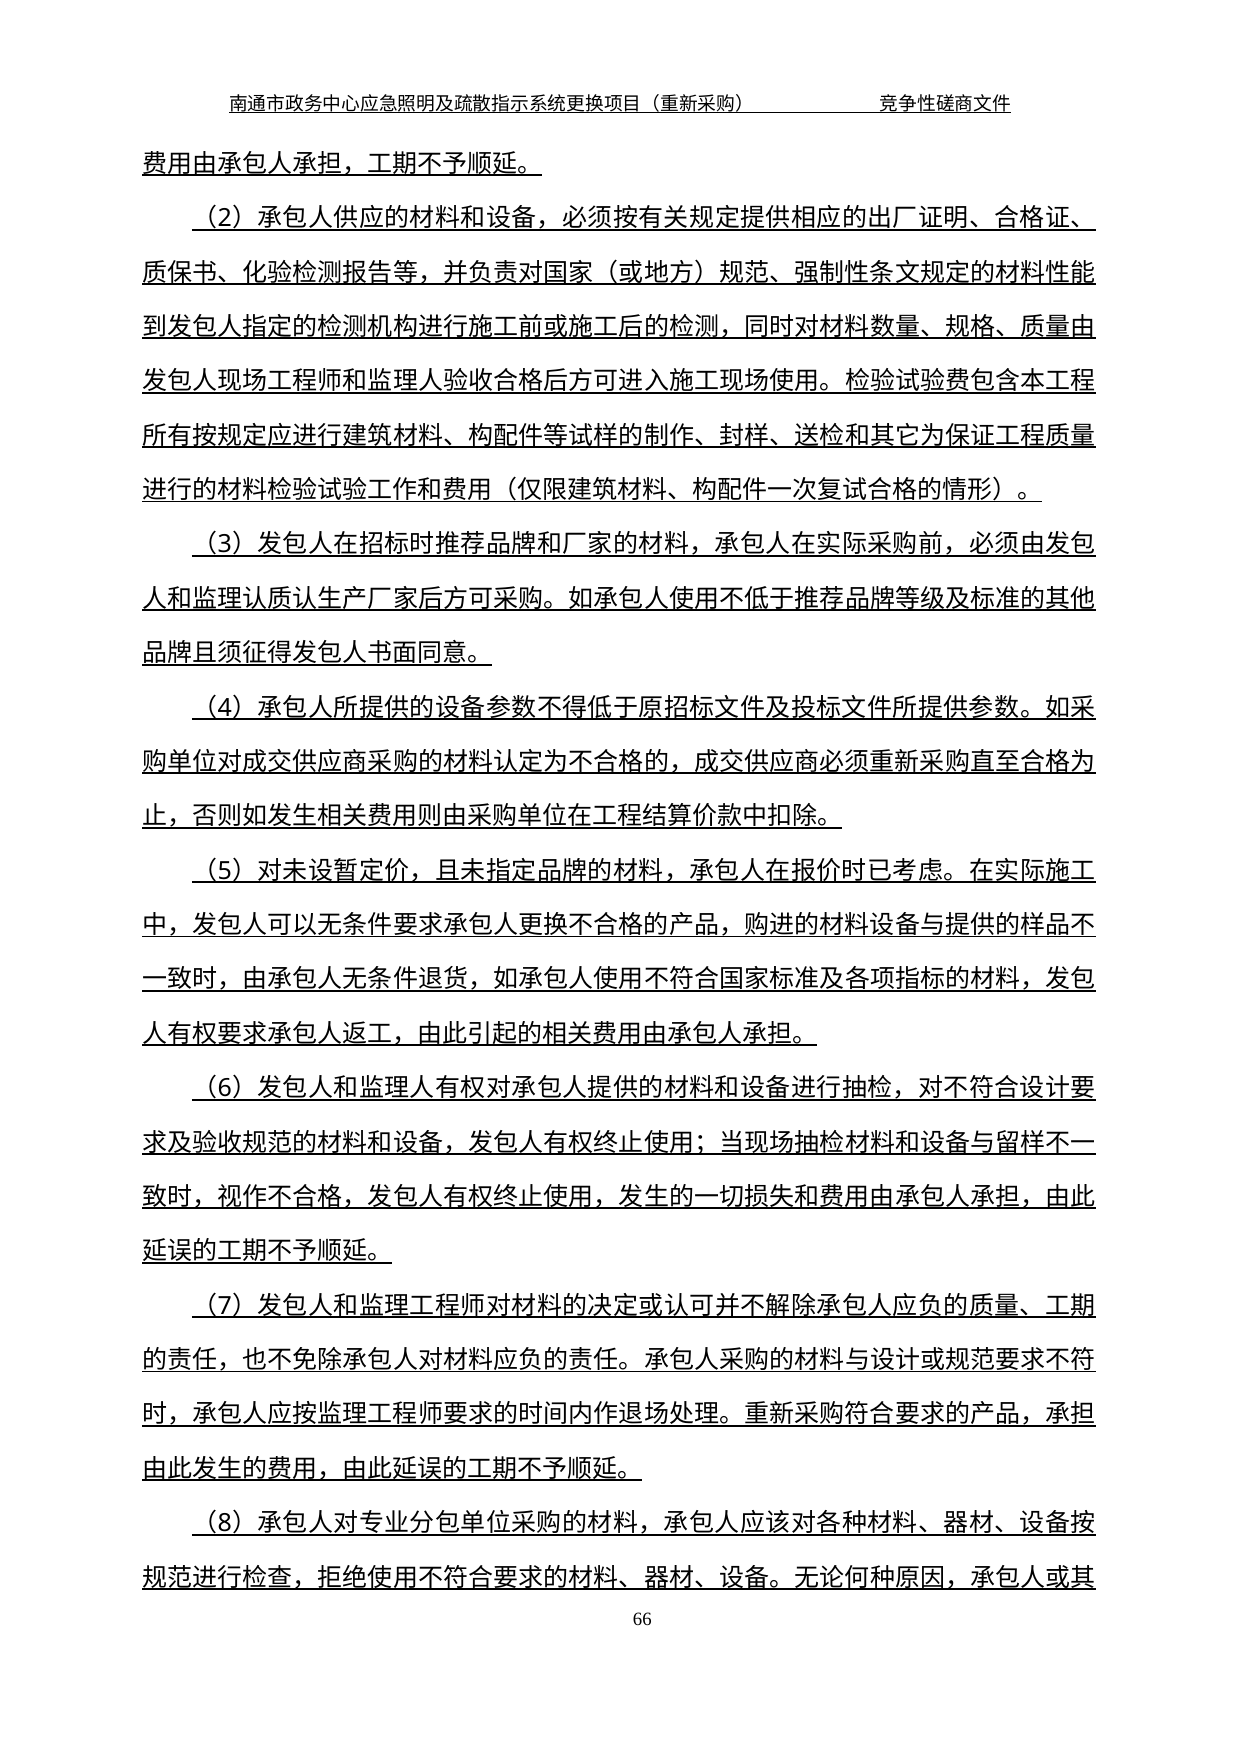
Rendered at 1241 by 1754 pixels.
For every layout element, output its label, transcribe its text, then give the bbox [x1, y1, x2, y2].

text （4）承包人所提供的设备参数不得低于原招标文件及投标文件所提供参数。如采购单位对成交供应商采购的材料认定为不合格的，成交供应商必须重新采购直至合格为止，否则如发生相关费用则由采购单位在工程结算价款中扣除。 [142, 687, 1098, 832]
text （5）对未设暂定价，且未指定品牌的材料，承包人在报价时已考虑。在实际施工中，发包人可以无条件要求承包人更换不合格的产品，购进的材料设备与提供的样品不一致时，由承包人无条件退货，如承包人使用不符合国家标准及各项指标的材料，发包人有权要求承包人返工，由此引起的相关费用由承包人承担。 [142, 850, 1098, 1049]
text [142, 143, 1098, 179]
text （2）承包人供应的材料和设备，必须按有关规定提供相应的出厂证明、合格证、质保书、化验检测报告等，并负责对国家（或地方）规范、强制性条文规定的材料性能到发包人指定的检测机构进行施工前或施工后的检测，同时对材料数量、规格、质量由发包人现场工程师和监理人验收合格后方可进入施工现场使用。检验试验费包含本工程所有按规定应进行建筑材料、构配件等试样的制作、封样、送检和其它为保证工程质量进行的材料检验试验工作和费用（仅限建筑材料、构配件一次复试合格的情形）。 [142, 198, 1098, 506]
text （3）发包人在招标时推荐品牌和厂家的材料，承包人在实际采购前，必须由发包人和监理认质认生产厂家后方可采购。如承包人使用不低于推荐品牌等级及标准的其他品牌且须征得发包人书面同意。 [142, 524, 1098, 669]
text （6）发包人和监理人有权对承包人提供的材料和设备进行抽检，对不符合设计要求及验收规范的材料和设备，发包人有权终止使用；当现场抽检材料和设备与留样不一致时，视作不合格，发包人有权终止使用，发生的一切损失和费用由承包人承担，由此延误的工期不予顺延。 [142, 1068, 1098, 1267]
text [142, 1503, 1098, 1593]
text （7）发包人和监理工程师对材料的决定或认可并不解除承包人应负的质量、工期的责任，也不免除承包人对材料应负的责任。承包人采购的材料与设计或规范要求不符时，承包人应按监理工程师要求的时间内作退场处理。重新采购符合要求的产品，承担由此发生的费用，由此延误的工期不予顺延。 [142, 1285, 1098, 1484]
